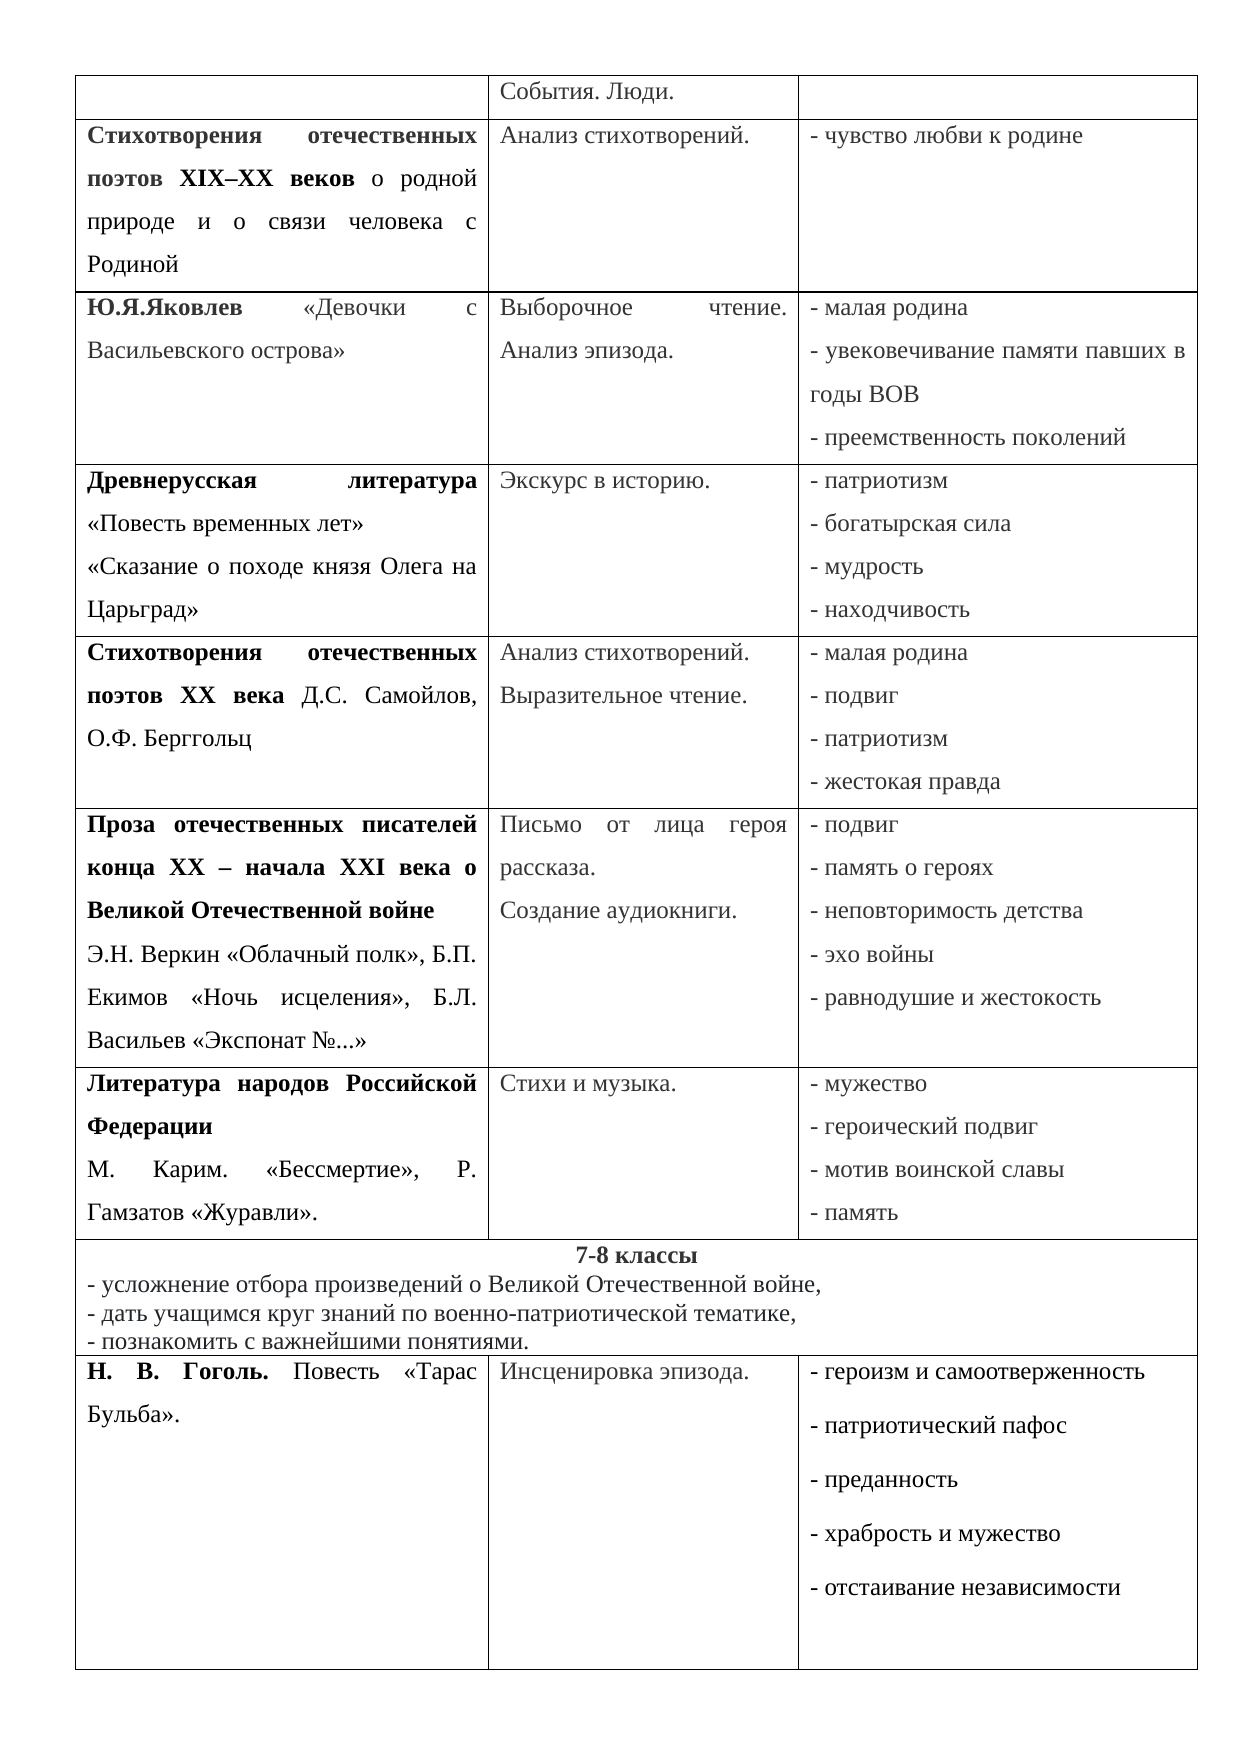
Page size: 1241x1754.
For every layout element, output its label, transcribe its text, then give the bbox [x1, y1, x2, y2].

table_cell Проза отечественных писателей конца XX – начала XXI века о Великой Отечественной войне Э.Н. Веркин «Облачный полк», Б.П. Екимов «Ночь исцеления», Б.Л. Васильев «Экспонат №...» [76, 809, 488, 1067]
table_cell - героизм и самоотверженность - патриотический пафос - преданность - храбрость и мужество - отстаивание независимости [799, 1356, 1197, 1668]
table_cell Выборочное чтение. Анализ эпизода. [489, 293, 798, 464]
table_cell Стихотворения отечественных поэтов XIX–ХХ веков о родной природе и о связи человека с Родиной [76, 120, 488, 291]
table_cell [799, 76, 1197, 119]
table_cell - чувство любви к родине [799, 120, 1197, 291]
table_cell Стихи и музыка. [489, 1068, 798, 1239]
table_cell Стихотворения отечественных поэтов XX века Д.С. Самойлов, О.Ф. Берггольц [76, 637, 488, 808]
table_cell Н. В. Гоголь. Повесть «Тарас Бульба». [76, 1356, 488, 1668]
table_cell - малая родина - увековечивание памяти павших в годы ВОВ - преемственность поколений [799, 293, 1197, 464]
table_cell Ю.Я.Яковлев «Девочки с Васильевского острова» [76, 293, 488, 464]
table_cell - мужество - героический подвиг - мотив воинской славы - память [799, 1068, 1197, 1239]
table_cell Письмо от лица героя рассказа. Создание аудиокниги. [489, 809, 798, 1067]
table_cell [489, 76, 798, 119]
table_cell Анализ стихотворений. [489, 120, 798, 291]
table_cell Экскурс в историю. [489, 465, 798, 636]
table_cell - подвиг - память о героях - неповторимость детства - эхо войны - равнодушие и жестокость [799, 809, 1197, 1067]
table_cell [76, 76, 488, 119]
table_cell - патриотизм - богатырская сила - мудрость - находчивость [799, 465, 1197, 636]
table_cell Инсценировка эпизода. [489, 1356, 798, 1668]
table_cell Литература народов Российской Федерации М. Карим. «Бессмертие», Р. Гамзатов «Журавли». [76, 1068, 488, 1239]
table_cell Анализ стихотворений. Выразительное чтение. [489, 637, 798, 808]
table_cell - малая родина - подвиг - патриотизм - жестокая правда [799, 637, 1197, 808]
table_cell Древнерусская литература «Повесть временных лет» «Сказание о походе князя Олега на Царьград» [76, 465, 488, 636]
table_cell 7-8 классы - усложнение отбора произведений о Великой Отечественной войне, - дать учащимся круг знаний по военно-патриотической тематике, - познакомить с важнейшими понятиями. [76, 1240, 1197, 1355]
